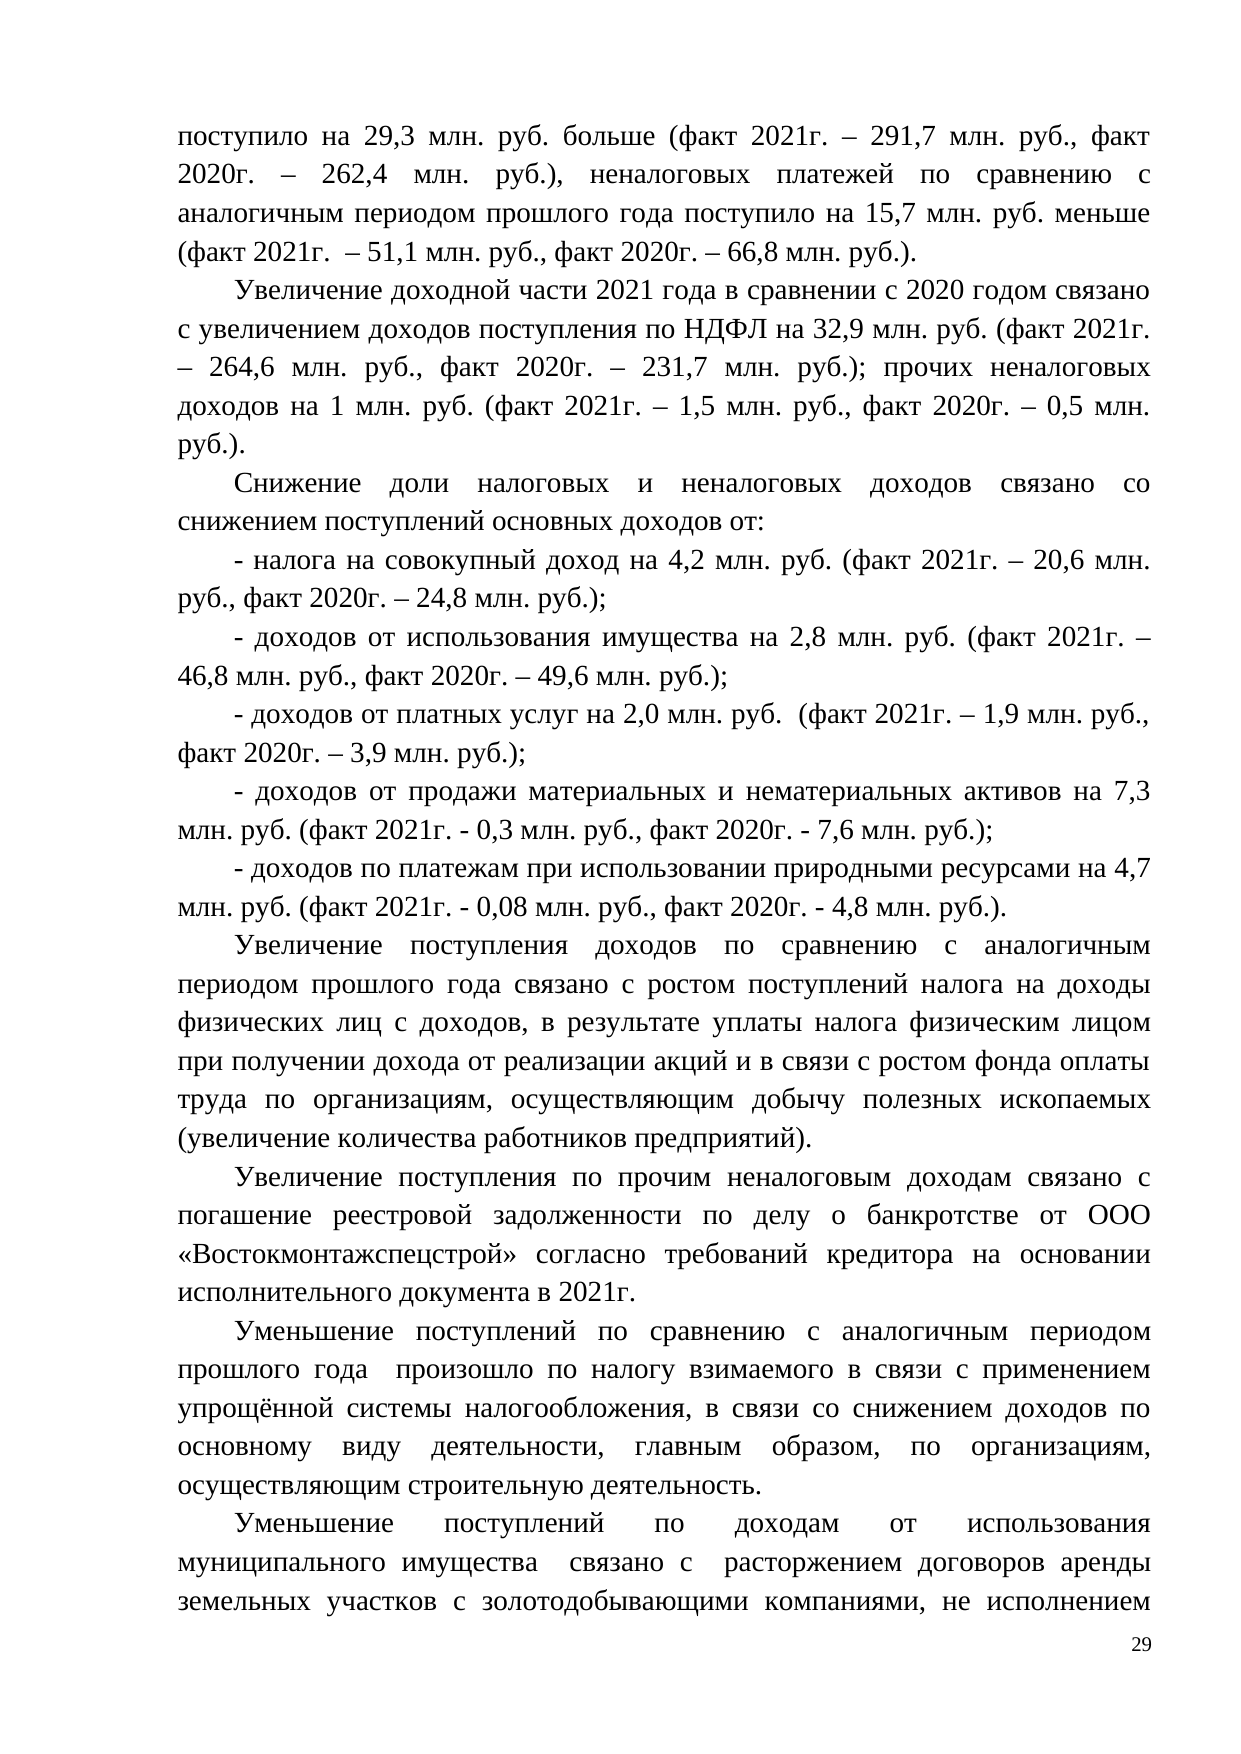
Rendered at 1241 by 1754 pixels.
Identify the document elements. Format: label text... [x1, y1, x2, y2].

text Снижение доли налоговых и неналоговых доходов связано со снижением поступлений основных доходов от: [177, 465, 1152, 537]
text - доходов от продажи материальных и нематериальных активов на 7,3 млн. руб. (факт 2021г. - 0,3 млн. руб., факт 2020г. - 7,6 млн. руб.); [177, 773, 1152, 845]
text - доходов от использования имущества на 2,8 млн. руб. (факт 2021г. – 46,8 млн. руб., факт 2020г. – 49,6 млн. руб.); [177, 619, 1152, 691]
text Увеличение поступления доходов по сравнению с аналогичным периодом прошлого года связано с ростом поступлений налога на доходы физических лиц с доходов, в результате уплаты налога физическим лицом при получении дохода от реализации акций и в связи с ростом фонда оплаты труда по организациям, осуществляющим добычу полезных ископаемых (увеличение количества работников предприятий). [177, 927, 1152, 1154]
text - налога на совокупный доход на 4,2 млн. руб. (факт 2021г. – 20,6 млн. руб., факт 2020г. – 24,8 млн. руб.); [177, 542, 1152, 614]
text Увеличение поступления по прочим неналоговым доходам связано с погашение реестровой задолженности по делу о банкротстве от ООО «Востокмонтажспецстрой» согласно требований кредитора на основании исполнительного документа в 2021г. [177, 1159, 1152, 1308]
text Уменьшение поступлений по сравнению с аналогичным периодом прошлого года произошло по налогу взимаемого в связи с применением упрощённой системы налогообложения, в связи со снижением доходов по основному виду деятельности, главным образом, по организациям, осуществляющим строительную деятельность. [177, 1313, 1152, 1501]
text - доходов от платных услуг на 2,0 млн. руб. (факт 2021г. – 1,9 млн. руб., факт 2020г. – 3,9 млн. руб.); [177, 696, 1152, 768]
text - доходов по платежам при использовании природными ресурсами на 4,7 млн. руб. (факт 2021г. - 0,08 млн. руб., факт 2020г. - 4,8 млн. руб.). [177, 850, 1152, 922]
text Увеличение доходной части 2021 года в сравнении с 2020 годом связано с увеличением доходов поступления по НДФЛ на 32,9 млн. руб. (факт 2021г. – 264,6 млн. руб., факт 2020г. – 231,7 млн. руб.); прочих неналоговых доходов на 1 млн. руб. (факт 2021г. – 1,5 млн. руб., факт 2020г. – 0,5 млн. руб.). [177, 272, 1152, 460]
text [177, 1506, 1152, 1616]
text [177, 118, 1152, 267]
